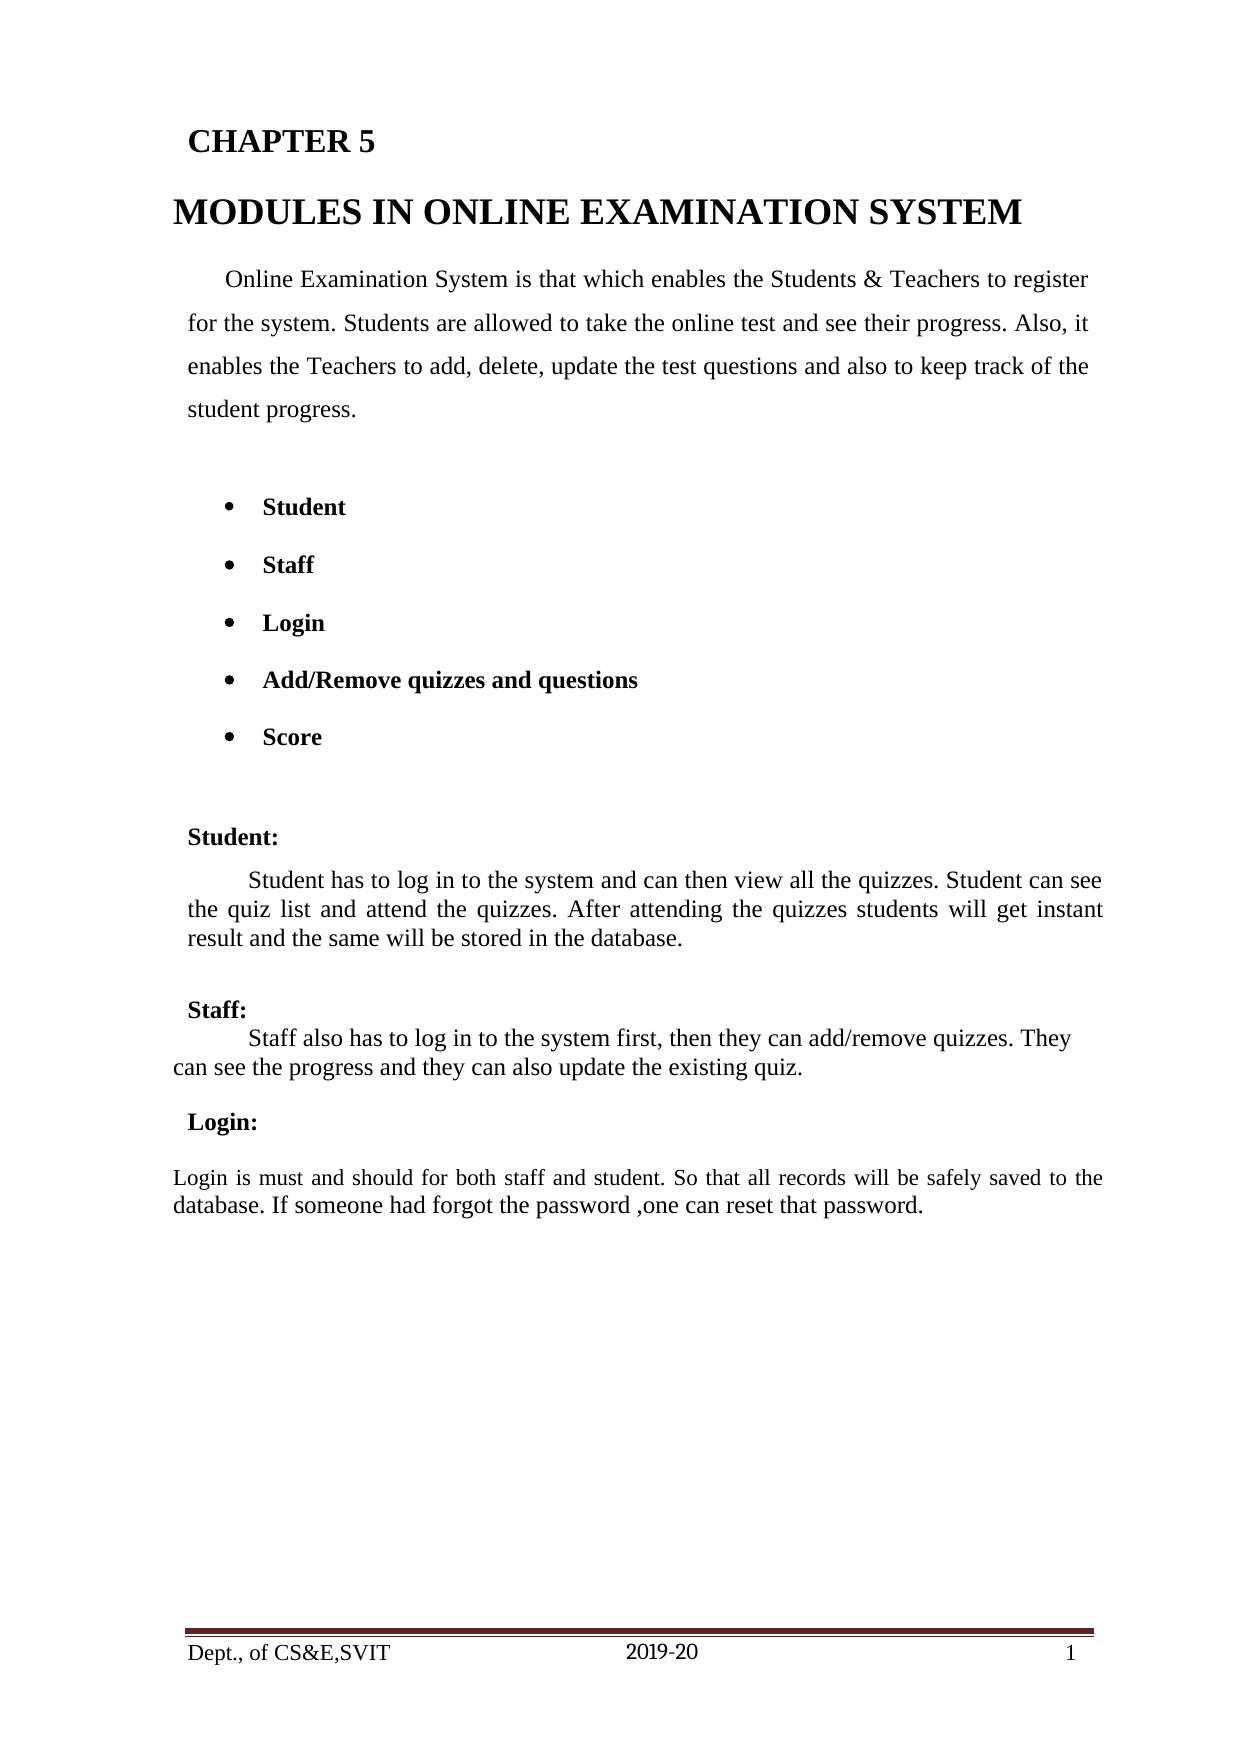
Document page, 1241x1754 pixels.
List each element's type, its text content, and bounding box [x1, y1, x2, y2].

text Student has to log in to the system and can then view all the quizzes. Student can see the quiz list and attend the quizzes. After attending the quizzes students will get instant result and the same will be stored in the database. [187, 865, 1105, 951]
text CHAPTER 5 [187, 122, 1105, 160]
text Student: [187, 822, 1105, 851]
text Online Examination System is that which enables the Students & Teachers to register for the system. Students are allowed to take the online test and see their progress. Also, it enables the Teachers to add, delete, update the test questions and also to keep track of the student progress. [187, 264, 1090, 423]
subtitle Student [225, 491, 1105, 522]
text MODULES IN ONLINE EXAMINATION SYSTEM [173, 190, 1046, 233]
text Staff also has to log in to the system first, then they can add/remove quizzes. They can see the progress and they can also update the existing quiz. [173, 1023, 1105, 1081]
list Login [225, 608, 1105, 637]
subtitle Staff: [187, 995, 1105, 1023]
list Add/Remove quizzes and questions [225, 665, 1105, 694]
list Score [225, 722, 1105, 751]
subtitle Login: [187, 1107, 1105, 1136]
list Staff [225, 550, 1105, 579]
text Login is must and should for both staff and student. So that all records will be safely saved to the database. If someone had forgot the password ,one can reset that password. [173, 1164, 1105, 1219]
